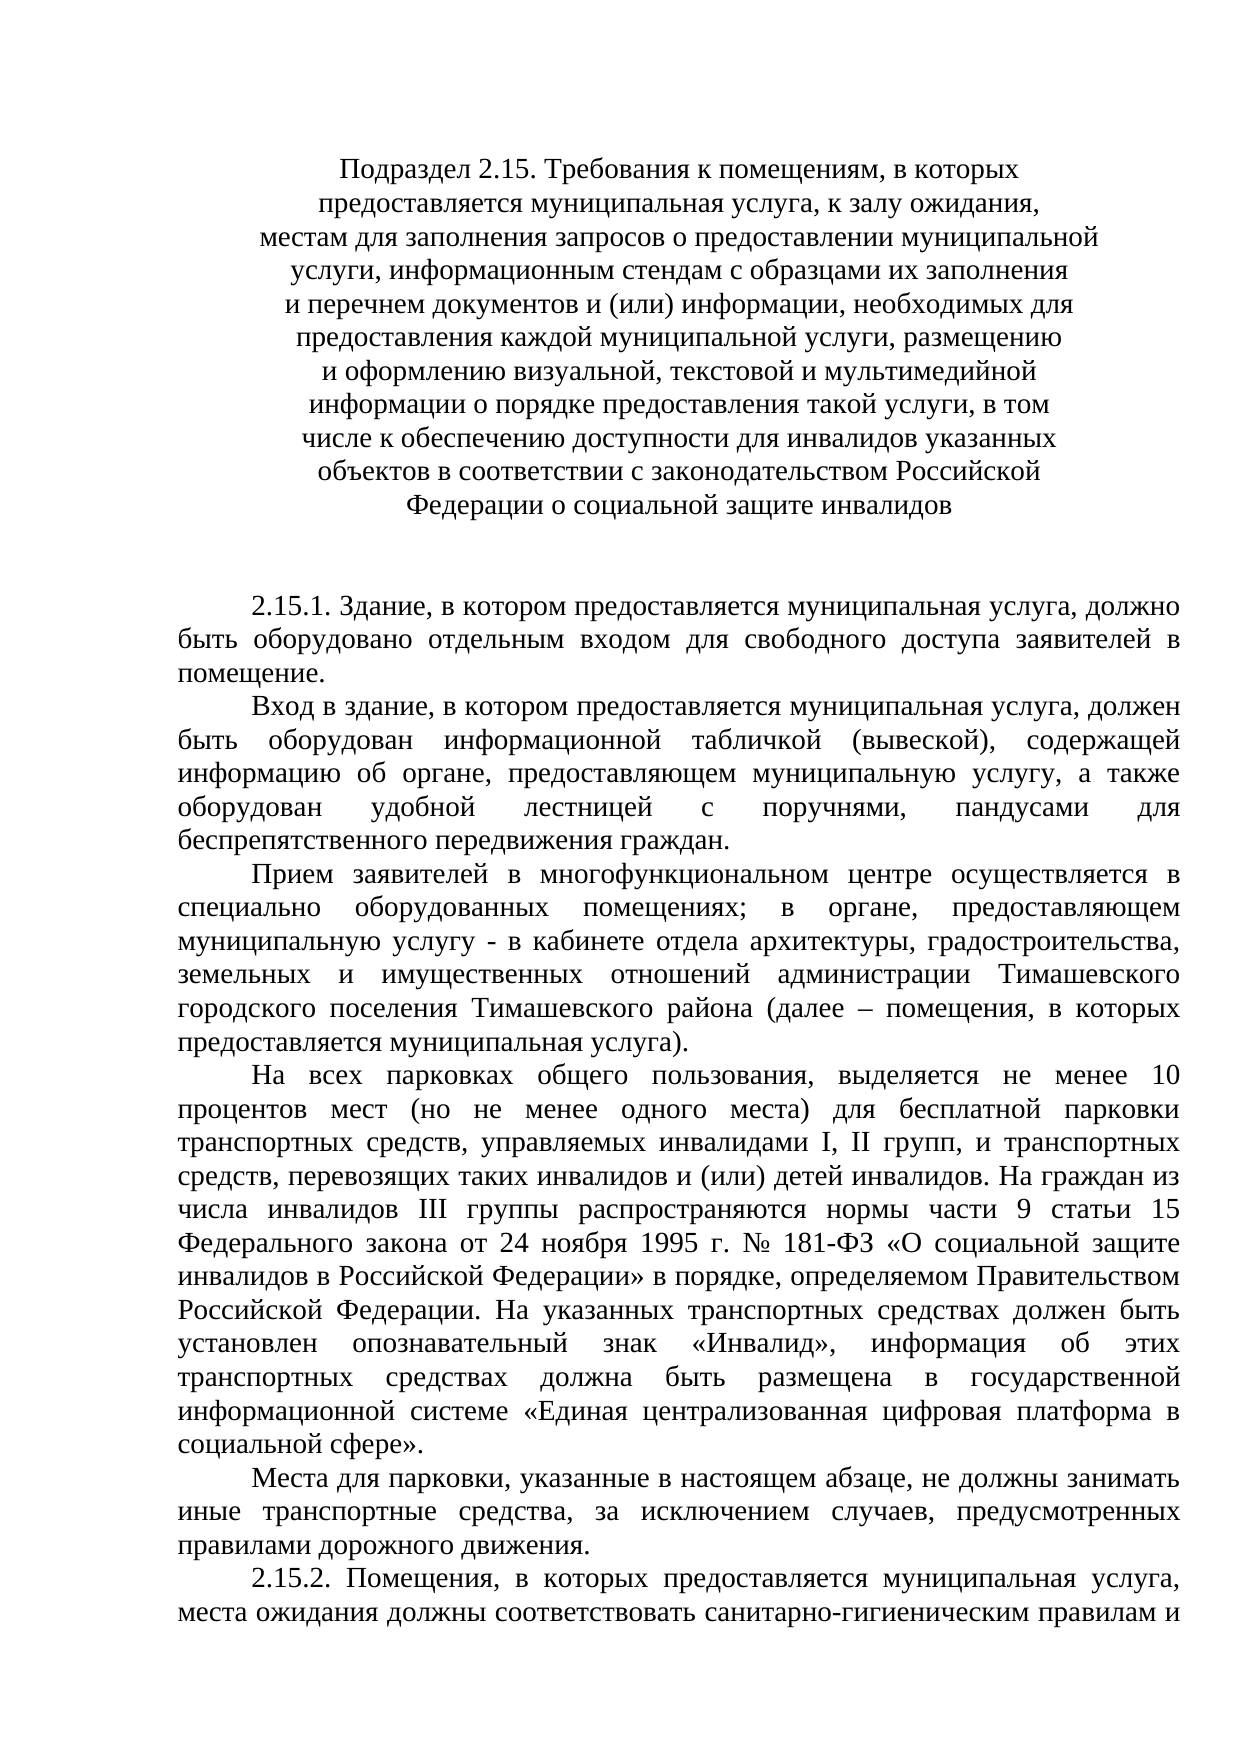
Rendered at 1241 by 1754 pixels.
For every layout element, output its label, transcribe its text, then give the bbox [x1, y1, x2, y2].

text и перечнем документов и (или) информации, необходимых для [177, 286, 1181, 319]
text числе к обеспечению доступности для инвалидов указанных [177, 420, 1181, 453]
text предоставления каждой муниципальной услуги, размещению [177, 319, 1181, 353]
text местам для заполнения запросов о предоставлении муниципальной [177, 219, 1181, 252]
text информации о порядке предоставления такой услуги, в том [177, 386, 1181, 420]
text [177, 1560, 1181, 1627]
text Места для парковки, указанные в настоящем абзаце, не должны занимать иные транспортные средства, за исключением случаев, предусмотренных правилами дорожного движения. [177, 1460, 1181, 1560]
text На всех парковках общего пользования, выделяется не менее 10 процентов мест (но не менее одного места) для бесплатной парковки транспортных средств, управляемых инвалидами I, II групп, и транспортных средств, перевозящих таких инвалидов и (или) детей инвалидов. На граждан из числа инвалидов III группы распространяются нормы части 9 статьи 15 Федерального закона от 24 ноября 1995 г. № 181-ФЗ «О социальной защите инвалидов в Российской Федерации» в порядке, определяемом Правительством Российской Федерации. На указанных транспортных средствах должен быть установлен опознавательный знак «Инвалид», информация об этих транспортных средствах должна быть размещена в государственной информационной системе «Единая централизованная цифровая платформа в социальной сфере». [177, 1057, 1181, 1460]
text объектов в соответствии с законодательством Российской [177, 453, 1181, 487]
text и оформлению визуальной, текстовой и мультимедийной [177, 353, 1181, 386]
text Федерации о социальной защите инвалидов [177, 487, 1181, 521]
text Подраздел 2.15. Требования к помещениям, в которых [177, 152, 1181, 185]
text 2.15.1. Здание, в котором предоставляется муниципальная услуга, должно быть оборудовано отдельным входом для свободного доступа заявителей в помещение. [177, 588, 1181, 688]
text Прием заявителей в многофункциональном центре осуществляется в специально оборудованных помещениях; в органе, предоставляющем муниципальную услугу - в кабинете отдела архитектуры, градостроительства, земельных и имущественных отношений администрации Тимашевского городского поселения Тимашевского района (далее – помещения, в которых предоставляется муниципальная услуга). [177, 856, 1181, 1057]
text предоставляется муниципальная услуга, к залу ожидания, [177, 185, 1181, 219]
text Вход в здание, в котором предоставляется муниципальная услуга, должен быть оборудован информационной табличкой (вывеской), содержащей информацию об органе, предоставляющем муниципальную услугу, а также оборудован удобной лестницей с поручнями, пандусами для беспрепятственного передвижения граждан. [177, 688, 1181, 856]
text услуги, информационным стендам с образцами их заполнения [177, 252, 1181, 286]
